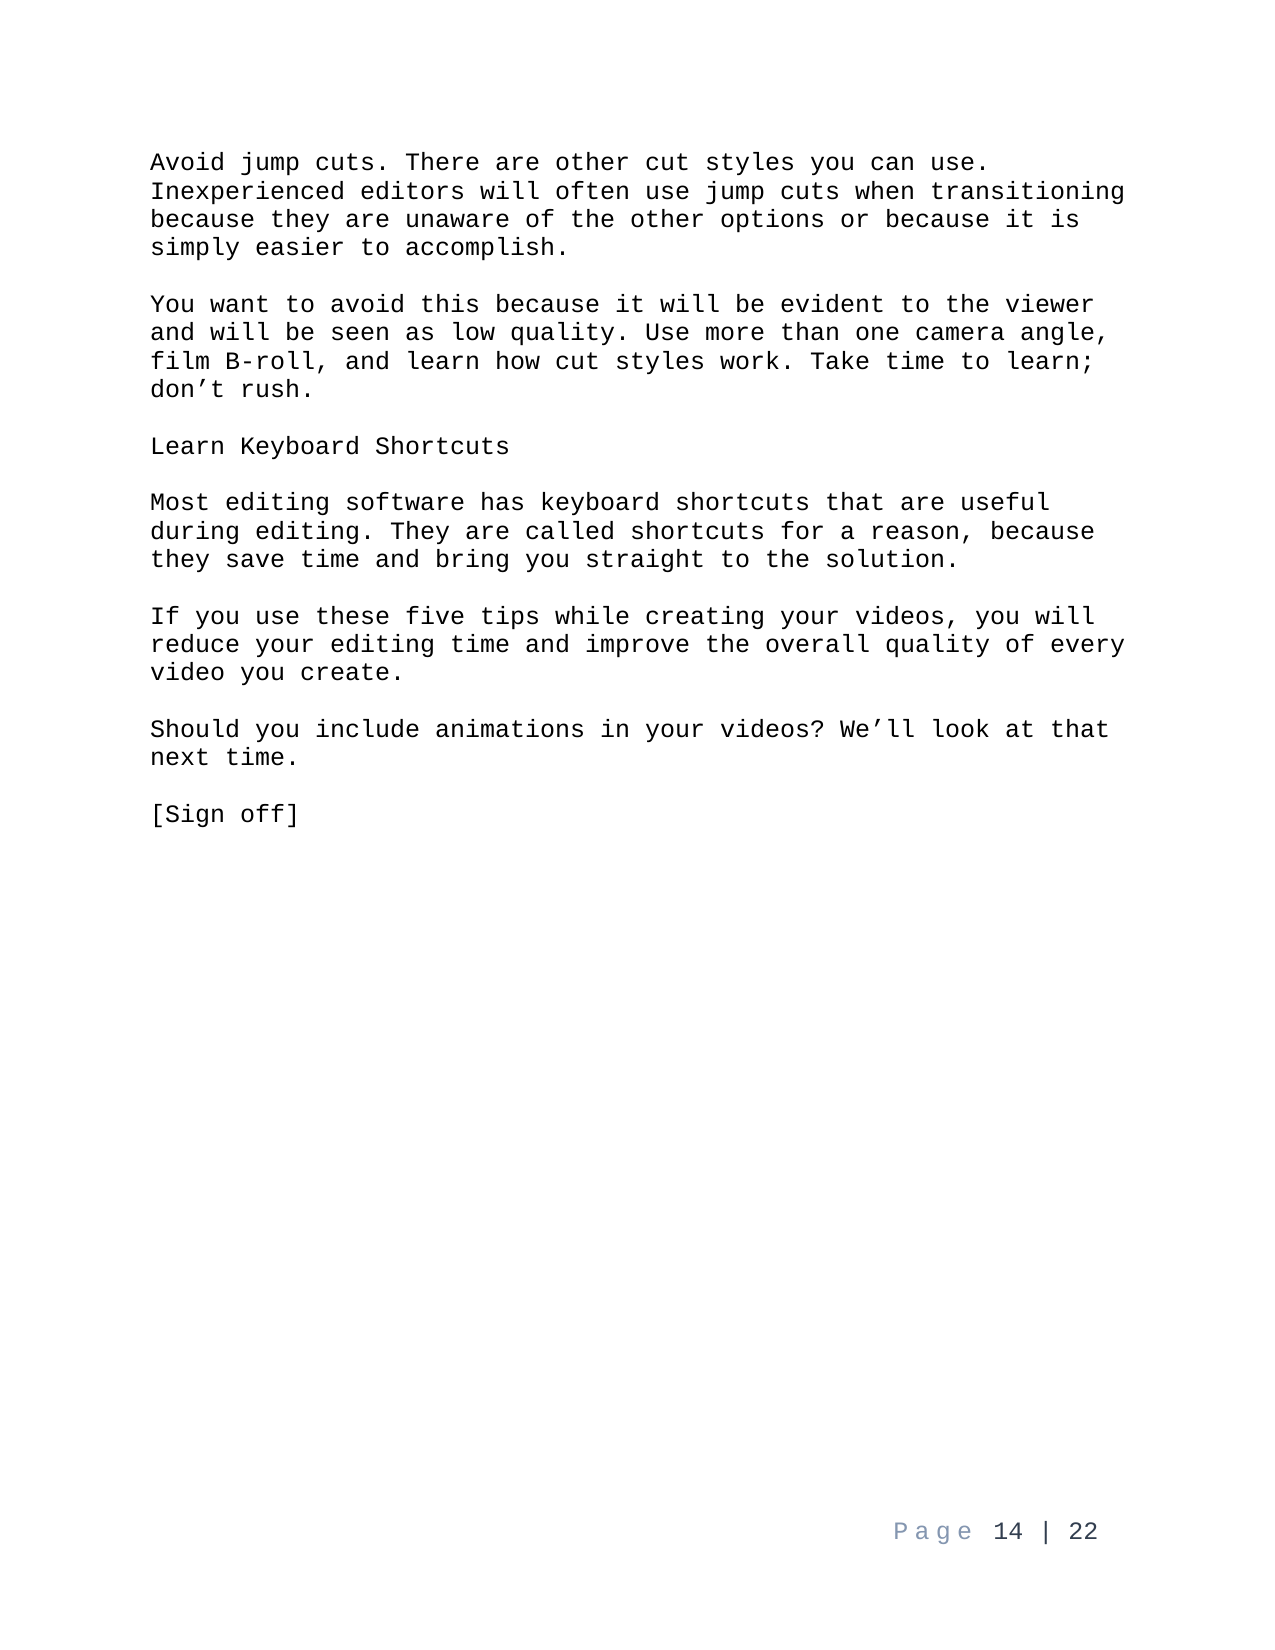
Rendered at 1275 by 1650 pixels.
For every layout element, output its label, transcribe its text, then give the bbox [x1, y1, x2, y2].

text Should you include animations in your videos? We’ll look at that next time. [150, 717, 1125, 773]
text You want to avoid this because it will be evident to the viewer and will be seen as low quality. Use more than one camera angle, film B-roll, and learn how cut styles work. Take time to learn; don’t rush. [150, 292, 1125, 405]
text [Sign off] [150, 802, 1125, 830]
text Most editing software has keyboard shortcuts that are useful during editing. They are called shortcuts for a reason, because they save time and bring you straight to the solution. [150, 490, 1125, 575]
text Learn Keyboard Shortcuts [150, 433, 1125, 462]
text If you use these five tips while creating your videos, you will reduce your editing time and improve the overall quality of every video you create. [150, 603, 1125, 688]
text Avoid jump cuts. There are other cut styles you can use. Inexperienced editors will often use jump cuts when transitioning because they are unaware of the other options or because it is simply easier to accomplish. [150, 150, 1125, 263]
